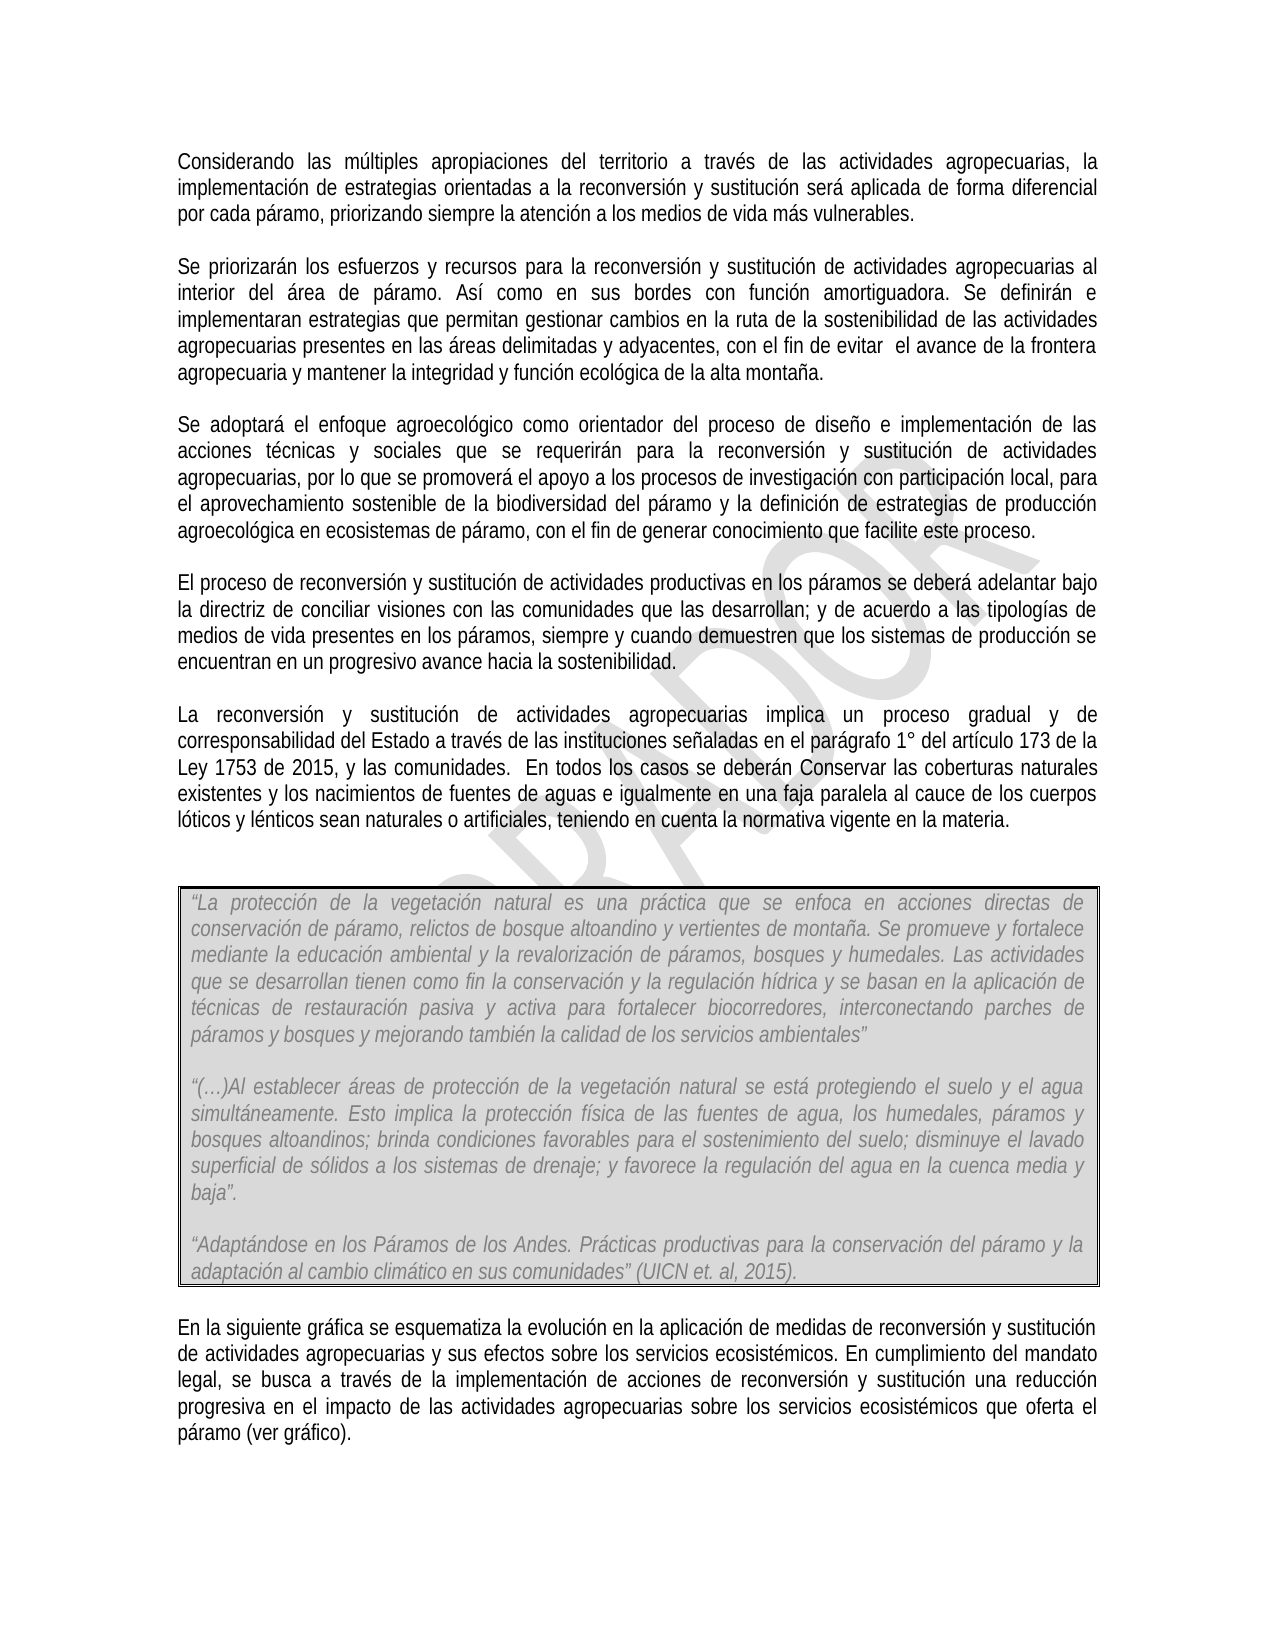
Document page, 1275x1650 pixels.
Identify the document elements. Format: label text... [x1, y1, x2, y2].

text En la siguiente gráfica se esquematiza la evolución en la aplicación de medidas de reconversión y sustitución de actividades agropecuarias y sus efectos sobre los servicios ecosistémicos. En cumplimiento del mandato legal, se busca a través de la implementación de acciones de reconversión y sustitución una reducción progresiva en el impacto de las actividades agropecuarias sobre los servicios ecosistémicos que oferta el páramo (ver gráfico). [177, 1314, 1098, 1445]
text Se priorizarán los esfuerzos y recursos para la reconversión y sustitución de actividades agropecuarias al interior del área de páramo. Así como en sus bordes con función amortiguadora. Se definirán e implementaran estrategias que permitan gestionar cambios en la ruta de la sostenibilidad de las actividades agropecuarias presentes en las áreas delimitadas y adyacentes, con el fin de evitar el avance de la frontera agropecuaria y mantener la integridad y función ecológica de la alta montaña. [177, 253, 1098, 385]
text La reconversión y sustitución de actividades agropecuarias implica un proceso gradual y de corresponsabilidad del Estado a través de las instituciones señaladas en el parágrafo 1° del artículo 173 de la Ley 1753 de 2015, y las comunidades. En todos los casos se deberán Conservar las coberturas naturales existentes y los nacimientos de fuentes de aguas e igualmente en una faja paralela al cauce de los cuerpos lóticos y lénticos sean naturales o artificiales, teniendo en cuenta la normativa vigente en la materia. [177, 701, 1098, 833]
text El proceso de reconversión y sustitución de actividades productivas en los páramos se deberá adelantar bajo la directriz de conciliar visiones con las comunidades que las desarrollan; y de acuerdo a las tipologías de medios de vida presentes en los páramos, siempre y cuando demuestren que los sistemas de producción se encuentran en un progresivo avance hacia la sostenibilidad. [177, 569, 1098, 675]
text Se adoptará el enfoque agroecológico como orientador del proceso de diseño e implementación de las acciones técnicas y sociales que se requerirán para la reconversión y sustitución de actividades agropecuarias, por lo que se promoverá el apoyo a los procesos de investigación con participación local, para el aprovechamiento sostenible de la biodiversidad del páramo y la definición de estrategias de producción agroecológica en ecosistemas de páramo, con el fin de generar conocimiento que facilite este proceso. [177, 411, 1098, 543]
table_header “La protección de la vegetación natural es una práctica que se enfoca en acciones directas de conservación de páramo, relictos de bosque altoandino y vertientes de montaña. Se promueve y fortalece mediante la educación ambiental y la revalorización de páramos, bosques y humedales. Las actividades que se desarrollan tienen como fin la conservación y la regulación hídrica y se basan en la aplicación de técnicas de restauración pasiva y activa para fortalecer biocorredores, interconectando parches de páramos y bosques y mejorando también la calidad de los servicios ambientales” “(…)Al establecer áreas de protección de la vegetación natural se está protegiendo el suelo y el agua simultáneamente. Esto implica la protección física de las fuentes de agua, los humedales, páramos y bosques altoandinos; brinda condiciones favorables para el sostenimiento del suelo; disminuye el lavado superficial de sólidos a los sistemas de drenaje; y favorece la regulación del agua en la cuenca media y baja”. “Adaptándose en los Páramos de los Andes. Prácticas productivas para la conservación del páramo y la adaptación al cambio climático en sus comunidades” (UICN et. al, 2015). [181, 889, 1097, 1284]
text Considerando las múltiples apropiaciones del territorio a través de las actividades agropecuarias, la implementación de estrategias orientadas a la reconversión y sustitución será aplicada de forma diferencial por cada páramo, priorizando siempre la atención a los medios de vida más vulnerables. [177, 148, 1098, 227]
